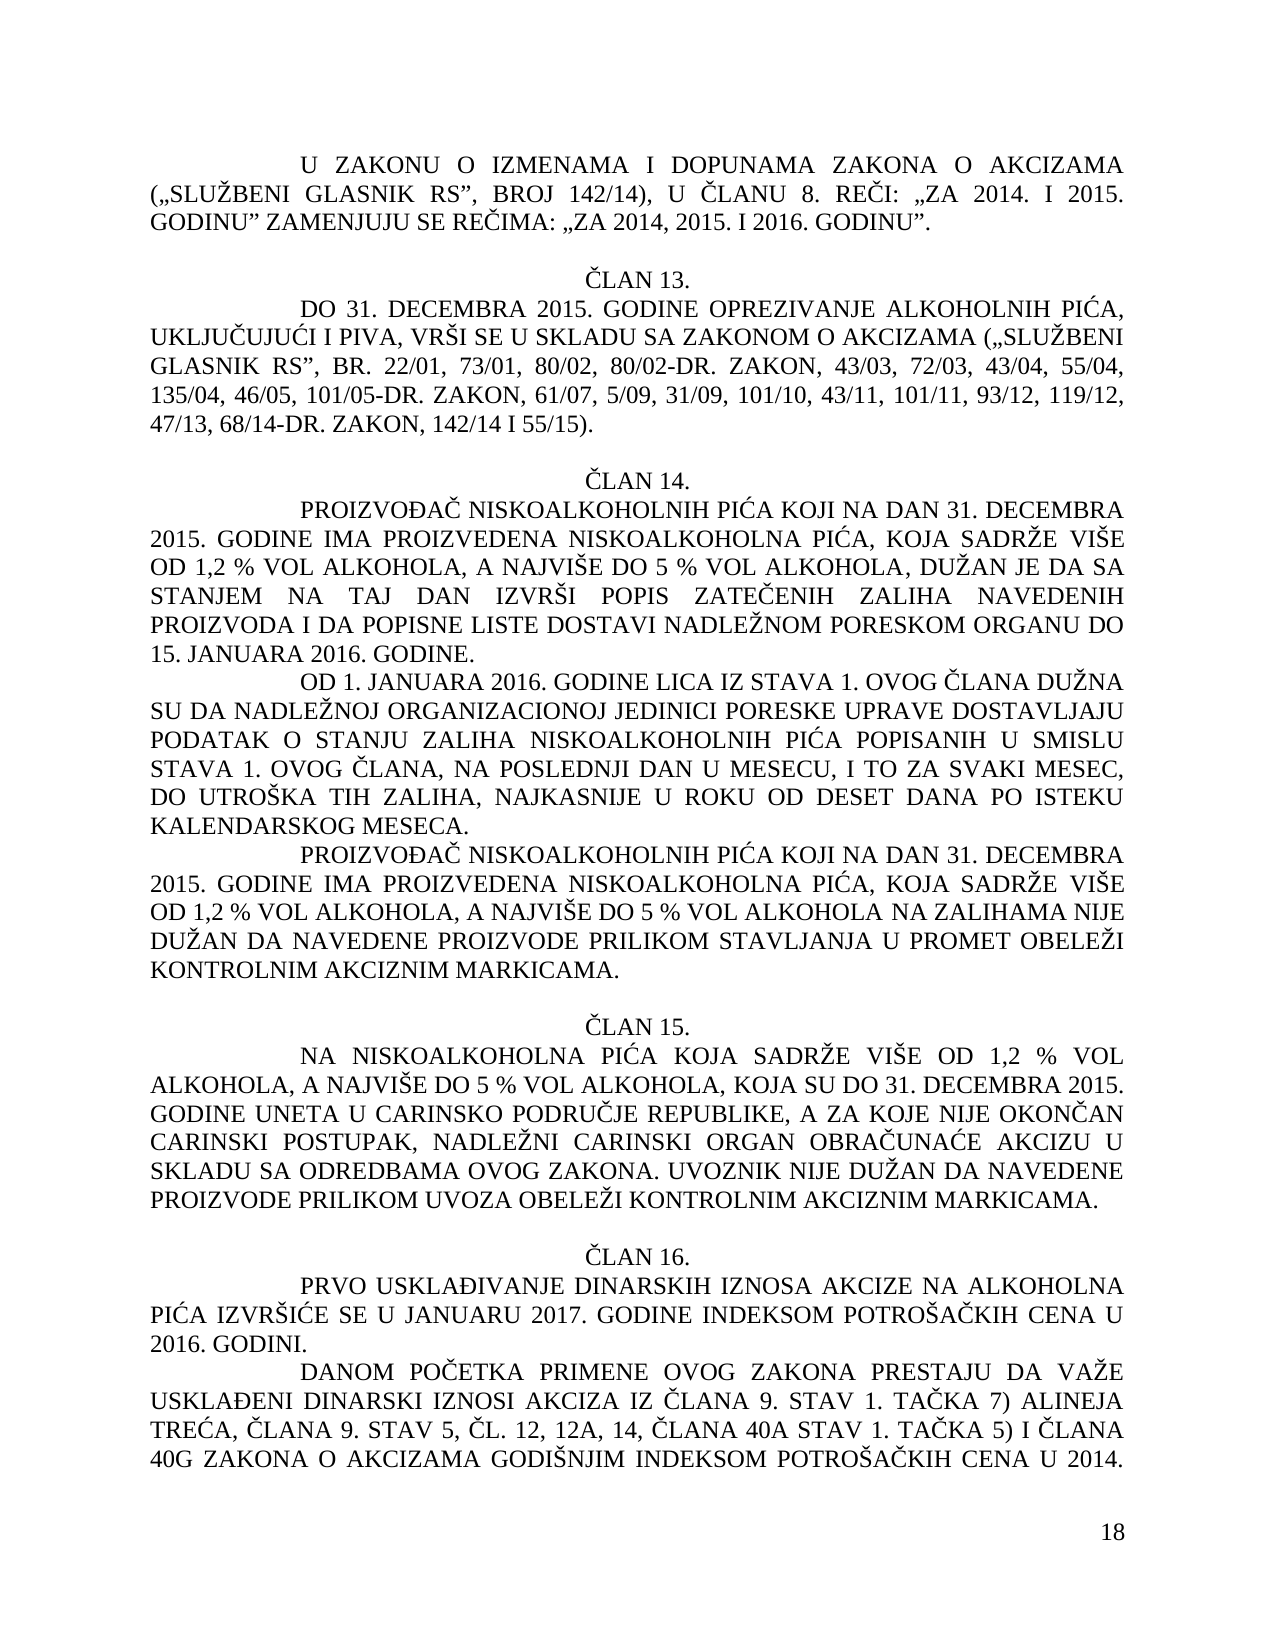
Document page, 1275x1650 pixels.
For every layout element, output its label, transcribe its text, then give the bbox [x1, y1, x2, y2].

text PROIZVOĐAČ NISKOALKOHOLNIH PIĆA KOJI NA DAN 31. DECEMBRA 2015. GODINE IMA PROIZVEDENA NISKOALKOHOLNA PIĆA, KOJA SADRŽE VIŠE OD 1,2 % VOL ALKOHOLA, A NAJVIŠE DO 5 % VOL ALKOHOLA NA ZALIHAMA NIJE DUŽAN DA NAVEDENE PROIZVODE PRILIKOM STAVLJANJA U PROMET OBELEŽI KONTROLNIM AKCIZNIM MARKICAMA. [150, 840, 1125, 984]
text NA NISKOALKOHOLNA PIĆA KOJA SADRŽE VIŠE OD 1,2 % VOL ALKOHOLA, A NAJVIŠE DO 5 % VOL ALKOHOLA, KOJA SU DO 31. DECEMBRA 2015. GODINE UNETA U CARINSKO PODRUČJE REPUBLIKE, A ZA KOJE NIJE OKONČAN CARINSKI POSTUPAK, NADLEŽNI CARINSKI ORGAN OBRAČUNAĆE AKCIZU U SKLADU SA ODREDBAMA OVOG ZAKONA. UVOZNIK NIJE DUŽAN DA NAVEDENE PROIZVODE PRILIKOM UVOZA OBELEŽI KONTROLNIM AKCIZNIM MARKICAMA. [150, 1041, 1125, 1214]
text OD 1. JANUARA 2016. GODINE LICA IZ STAVA 1. OVOG ČLANA DUŽNA SU DA NADLEŽNOJ ORGANIZACIONOJ JEDINICI PORESKE UPRAVE DOSTAVLJAJU PODATAK O STANJU ZALIHA NISKOALKOHOLNIH PIĆA POPISANIH U SMISLU STAVA 1. OVOG ČLANA, NA POSLEDNJI DAN U MESECU, I TO ZA SVAKI MESEC, DO UTROŠKA TIH ZALIHA, NAJKASNIJE U ROKU OD DESET DANA PO ISTEKU KALENDARSKOG MESECA. [150, 667, 1125, 840]
text DO 31. DECEMBRA 2015. GODINE OPREZIVANJE ALKOHOLNIH PIĆA, UKLJUČUJUĆI I PIVA, VRŠI SE U SKLADU SA ZAKONOM O AKCIZAMA („SLUŽBENI GLASNIK RS”, BR. 22/01, 73/01, 80/02, 80/02-DR. ZAKON, 43/03, 72/03, 43/04, 55/04, 135/04, 46/05, 101/05-DR. ZAKON, 61/07, 5/09, 31/09, 101/10, 43/11, 101/11, 93/12, 119/12, 47/13, 68/14-DR. ZAKON, 142/14 I 55/15). [150, 294, 1125, 437]
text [150, 1357, 1125, 1472]
text U ZAKONU O IZMENAMA I DOPUNAMA ZAKONA O AKCIZAMA („SLUŽBENI GLASNIK RS”, BROJ 142/14), U ČLANU 8. REČI: „ZA 2014. I 2015. GODINU” ZAMENJUJU SE REČIMA: „ZA 2014, 2015. I 2016. GODINU”. [150, 150, 1125, 236]
text PROIZVOĐAČ NISKOALKOHOLNIH PIĆA KOJI NA DAN 31. DECEMBRA 2015. GODINE IMA PROIZVEDENA NISKOALKOHOLNA PIĆA, KOJA SADRŽE VIŠE OD 1,2 % VOL ALKOHOLA, A NAJVIŠE DO 5 % VOL ALKOHOLA, DUŽAN JE DA SA STANJEM NA TAJ DAN IZVRŠI POPIS ZATEČENIH ZALIHA NAVEDENIH PROIZVODA I DA POPISNE LISTE DOSTAVI NADLEŽNOM PORESKOM ORGANU DO 15. JANUARA 2016. GODINE. [150, 495, 1125, 667]
text ČLAN 15. [150, 1012, 1125, 1041]
text PRVO USKLAĐIVANJE DINARSKIH IZNOSA AKCIZE NA ALKOHOLNA PIĆA IZVRŠIĆE SE U JANUARU 2017. GODINE INDEKSOM POTROŠAČKIH CENA U 2016. GODINI. [150, 1271, 1125, 1357]
text ČLAN 13. [150, 265, 1125, 294]
text ČLAN 14. [150, 466, 1125, 495]
text ČLAN 16. [150, 1242, 1125, 1271]
